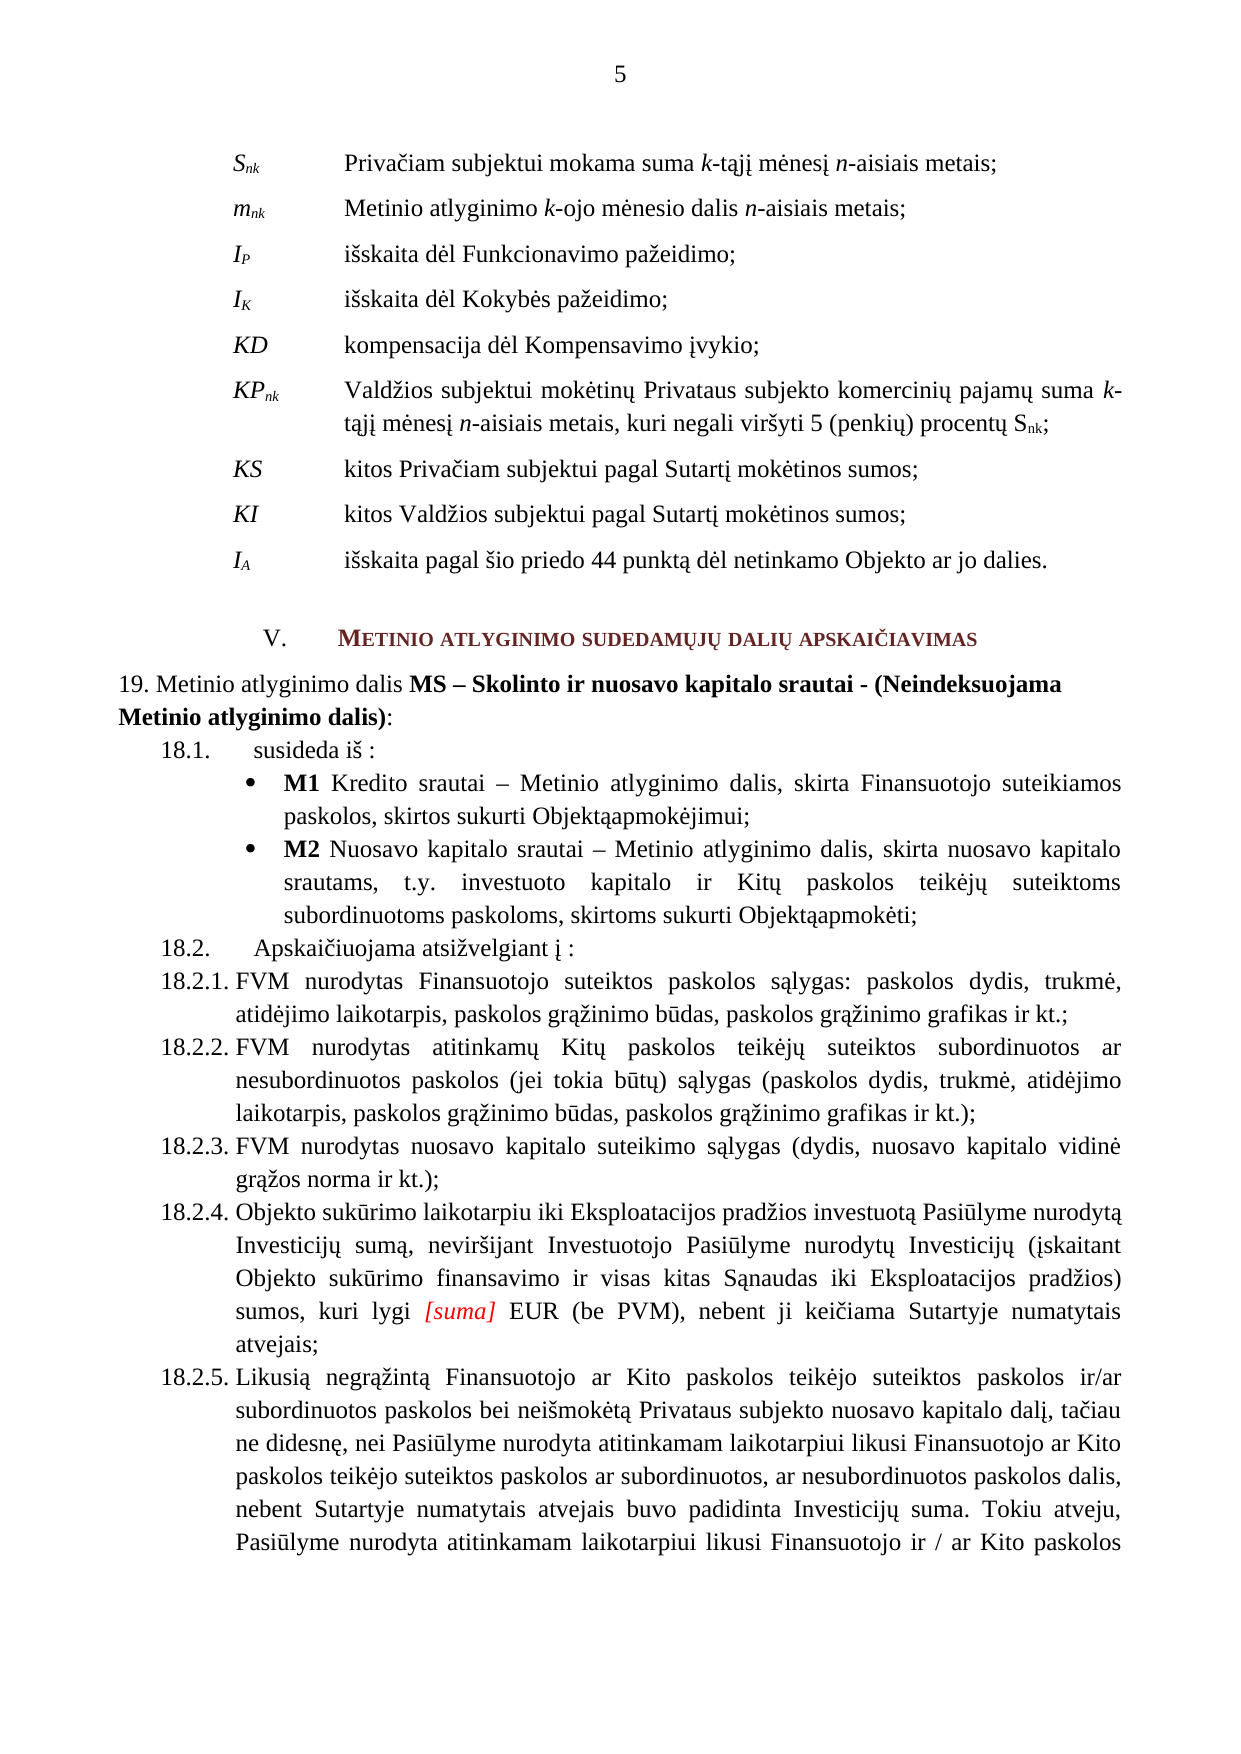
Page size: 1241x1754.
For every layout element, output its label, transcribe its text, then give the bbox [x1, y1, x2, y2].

table_cell mnk [203, 193, 333, 239]
list susideda iš : [160, 735, 1122, 764]
table_cell KD [203, 330, 333, 375]
table_cell Metinio atlyginimo k-ojo mėnesio dalis n-aisiais metais; [333, 193, 1133, 239]
list M1 Kredito srautai – Metinio atlyginimo dalis, skirta Finansuotojo suteikiamos paskolos, skirtos sukurti Objektąapmokėjimui; [246, 768, 1122, 830]
list Apskaičiuojama atsižvelgiant į : [160, 933, 1122, 962]
table_cell kompensacija dėl Kompensavimo įvykio; [333, 330, 1133, 375]
text 19. Metinio atlyginimo dalis MS – Skolinto ir nuosavo kapitalo srautai - (Neindeksuojama Metinio atlyginimo dalis): [118, 669, 1122, 731]
table_cell išskaita dėl Kokybės pažeidimo; [333, 284, 1133, 330]
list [160, 1362, 1122, 1556]
list Metinio atlyginimo sudedamųjų dalių apskaičiavimas [118, 623, 1122, 652]
table_header Privačiam subjektui mokama suma k-tąjį mėnesį n-aisiais metais; [333, 148, 1133, 193]
list Objekto sukūrimo laikotarpiu iki Eksploatacijos pradžios investuotą Pasiūlyme nurodytą Investicijų sumą, neviršijant Investuotojo Pasiūlyme nurodytų Investicijų (įskaitant Objekto sukūrimo finansavimo ir visas kitas Sąnaudas iki Eksploatacijos pradžios) sumos, kuri lygi [suma] EUR (be PVM), nebent ji keičiama Sutartyje numatytais atvejais; [160, 1197, 1122, 1358]
table_cell KPnk [203, 375, 333, 454]
table_cell IK [203, 284, 333, 330]
list M2 Nuosavo kapitalo srautai – Metinio atlyginimo dalis, skirta nuosavo kapitalo srautams, t.y. investuoto kapitalo ir Kitų paskolos teikėjų suteiktoms subordinuotoms paskoloms, skirtoms sukurti Objektąapmokėti; [246, 834, 1122, 929]
list FVM nurodytas Finansuotojo suteiktos paskolos sąlygas: paskolos dydis, trukmė, atidėjimo laikotarpis, paskolos grąžinimo būdas, paskolos grąžinimo grafikas ir kt.; [160, 966, 1122, 1028]
table_cell kitos Valdžios subjektui pagal Sutartį mokėtinos sumos; [333, 499, 1133, 545]
table_cell išskaita dėl Funkcionavimo pažeidimo; [333, 239, 1133, 284]
list FVM nurodytas nuosavo kapitalo suteikimo sąlygas (dydis, nuosavo kapitalo vidinė grąžos norma ir kt.); [160, 1131, 1122, 1193]
table_cell Valdžios subjektui mokėtinų Privataus subjekto komercinių pajamų suma k-tąjį mėnesį n-aisiais metais, kuri negali viršyti 5 (penkių) procentų Snk; [333, 375, 1133, 454]
list FVM nurodytas atitinkamų Kitų paskolos teikėjų suteiktos subordinuotos ar nesubordinuotos paskolos (jei tokia būtų) sąlygas (paskolos dydis, trukmė, atidėjimo laikotarpis, paskolos grąžinimo būdas, paskolos grąžinimo grafikas ir kt.); [160, 1032, 1122, 1127]
table_cell kitos Privačiam subjektui pagal Sutartį mokėtinos sumos; [333, 454, 1133, 499]
table_header Snk [203, 148, 333, 193]
table_cell IA [203, 545, 333, 590]
table_cell KS [203, 454, 333, 499]
table_cell išskaita pagal šio priedo 44 punktą dėl netinkamo Objekto ar jo dalies. [333, 545, 1133, 590]
table_cell KI [203, 499, 333, 545]
table_cell IP [203, 239, 333, 284]
